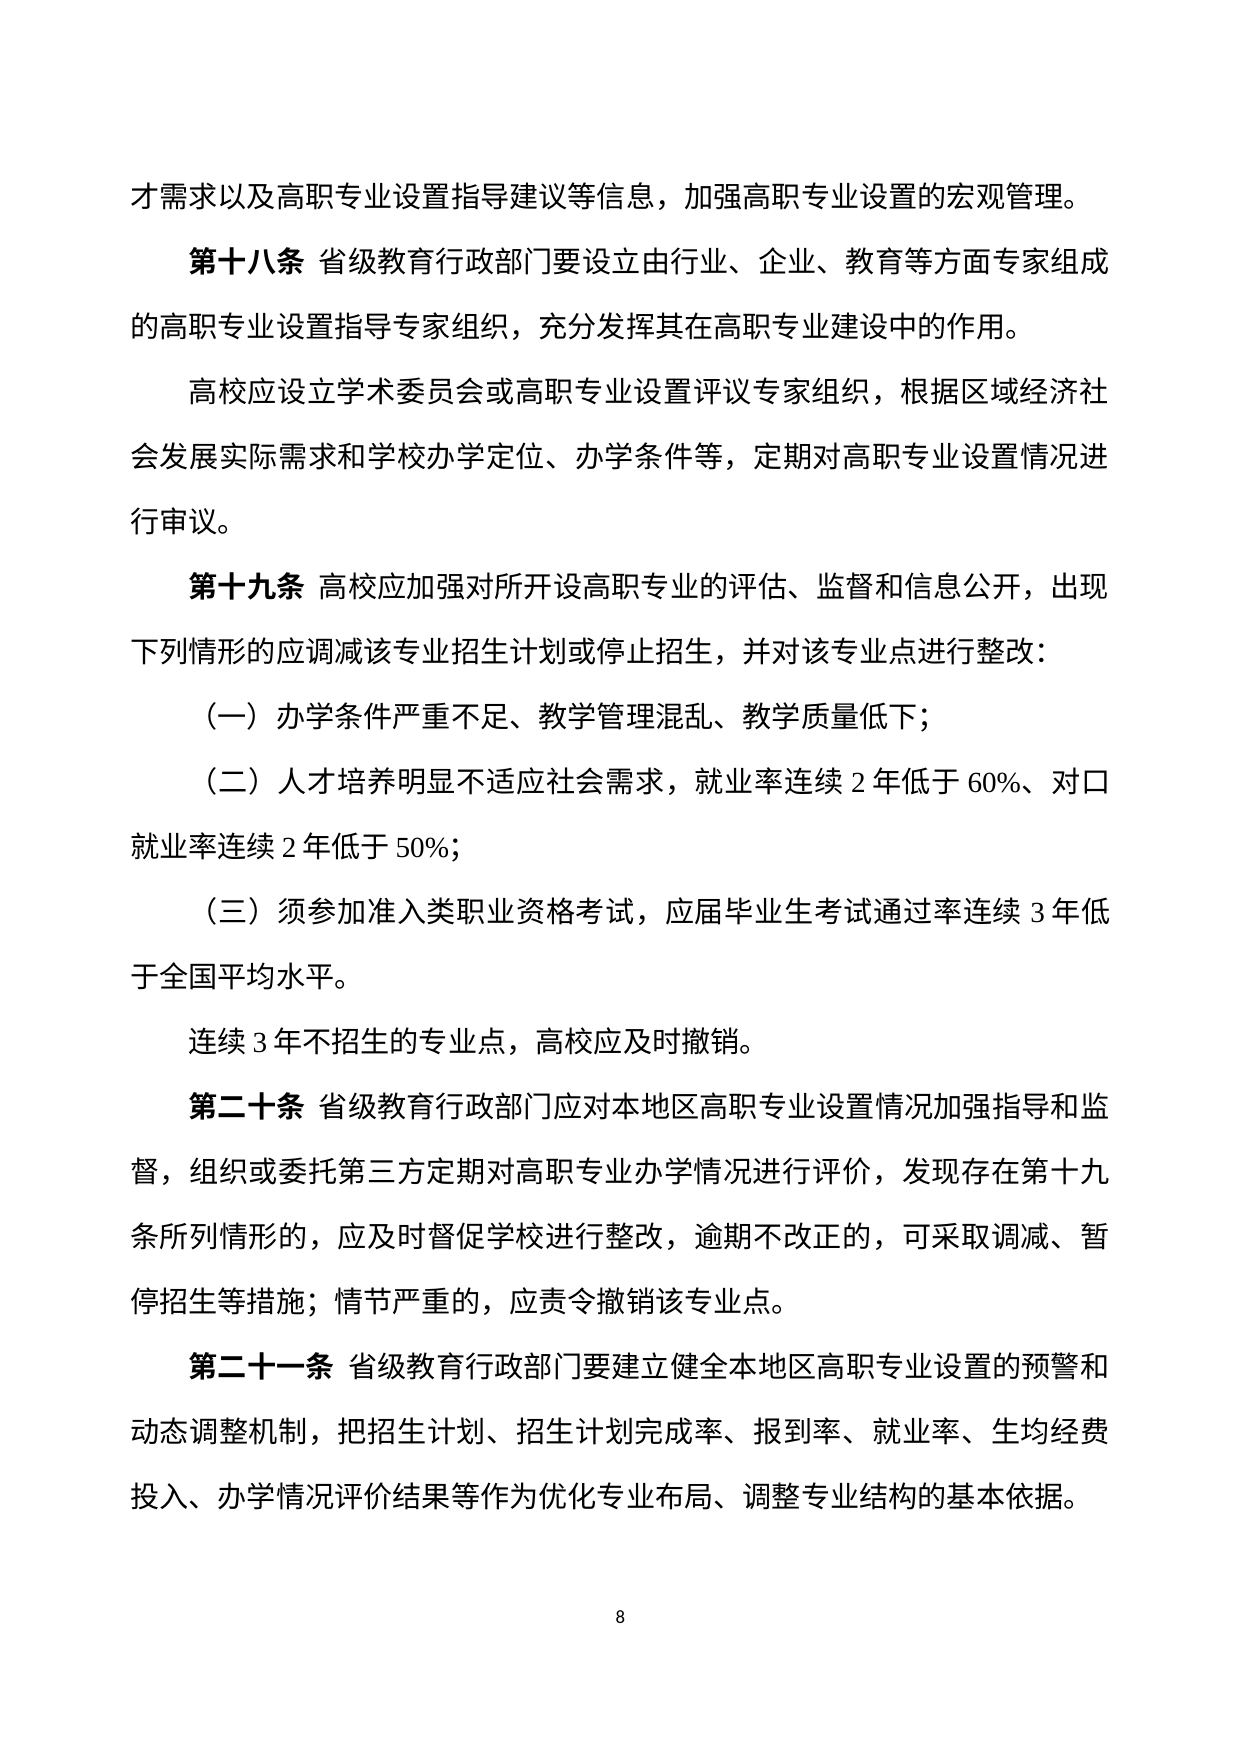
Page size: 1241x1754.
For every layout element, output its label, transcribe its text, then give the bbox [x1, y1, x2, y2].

text 第十八条 省级教育行政部门要设立由行业、企业、教育等方面专家组成的高职专业设置指导专家组织，充分发挥其在高职专业建设中的作用。 [130, 227, 1110, 357]
text （二）人才培养明显不适应社会需求，就业率连续2年低于60%、对口就业率连续2年低于50%； [130, 747, 1110, 877]
text （一）办学条件严重不足、教学管理混乱、教学质量低下； [130, 682, 1110, 747]
text 第十九条 高校应加强对所开设高职专业的评估、监督和信息公开，出现下列情形的应调减该专业招生计划或停止招生，并对该专业点进行整改： [130, 552, 1110, 682]
text （三）须参加准入类职业资格考试，应届毕业生考试通过率连续3年低于全国平均水平。 [130, 877, 1110, 1007]
text 高校应设立学术委员会或高职专业设置评议专家组织，根据区域经济社会发展实际需求和学校办学定位、办学条件等，定期对高职专业设置情况进行审议。 [130, 357, 1110, 552]
text 第二十一条 省级教育行政部门要建立健全本地区高职专业设置的预警和动态调整机制，把招生计划、招生计划完成率、报到率、就业率、生均经费投入、办学情况评价结果等作为优化专业布局、调整专业结构的基本依据。 [130, 1332, 1110, 1527]
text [130, 162, 1110, 227]
text 第二十条 省级教育行政部门应对本地区高职专业设置情况加强指导和监督，组织或委托第三方定期对高职专业办学情况进行评价，发现存在第十九条所列情形的，应及时督促学校进行整改，逾期不改正的，可采取调减、暂停招生等措施；情节严重的，应责令撤销该专业点。 [130, 1072, 1110, 1332]
text 连续3年不招生的专业点，高校应及时撤销。 [130, 1007, 1110, 1072]
